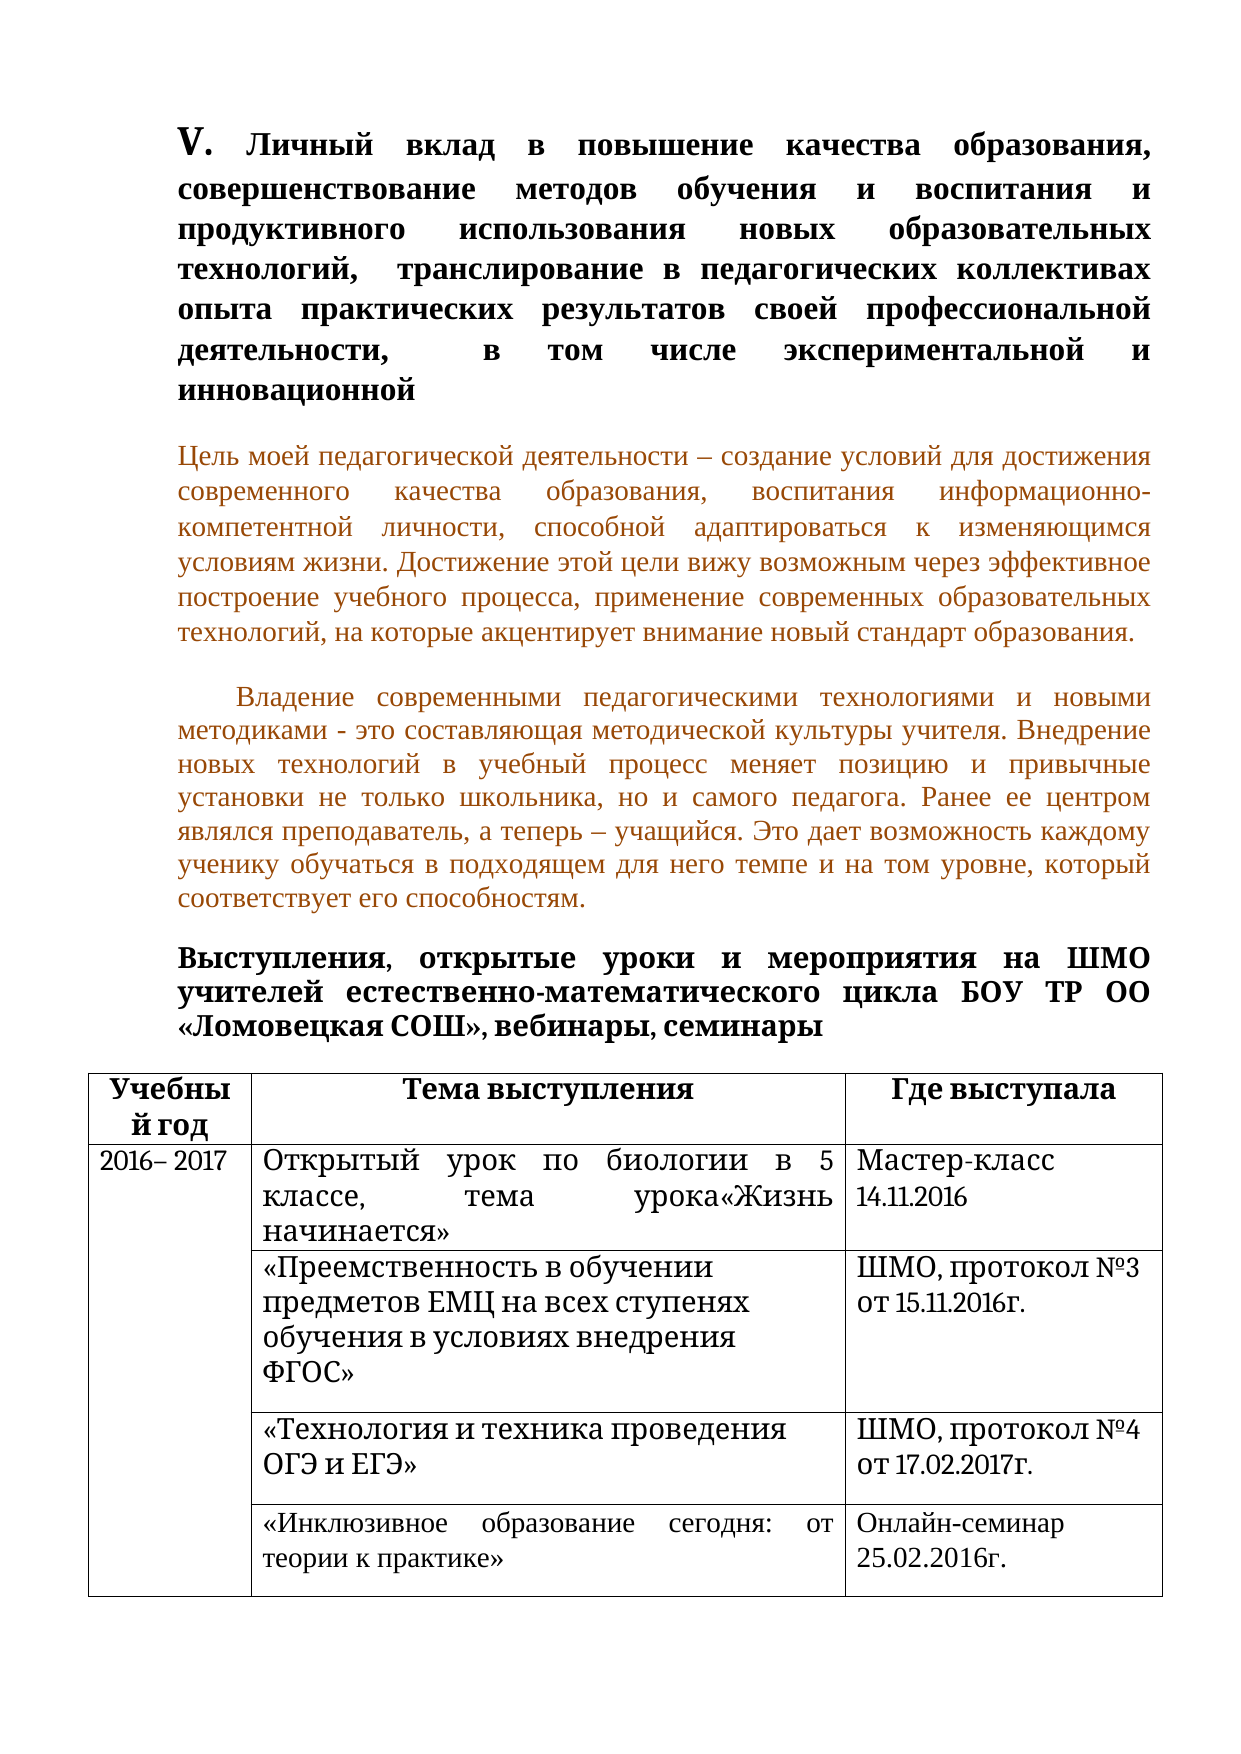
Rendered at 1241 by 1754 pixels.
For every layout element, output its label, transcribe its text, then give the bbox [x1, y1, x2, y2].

text V. Личный вклад в повышение качества образования, совершенствование методов обучения и воспитания и продуктивного использования новых образовательных технологий, транслирование в педагогических коллективах опыта практических результатов своей профессиональной деятельности, в том числе экспериментальной и инновационной [177, 118, 1152, 407]
table_cell Мастер-класс 14.11.2016 [846, 1145, 1162, 1250]
table_cell ШМО, протокол №3 от 15.11.2016г. [846, 1251, 1162, 1412]
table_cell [252, 1505, 845, 1596]
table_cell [846, 1505, 1162, 1596]
table_header Где выступала [846, 1074, 1162, 1143]
text Цель моей педагогической деятельности – создание условий для достижения современного качества образования, воспитания информационно-компетентной личности, способной адаптироваться к изменяющимся условиям жизни. Достижение этой цели вижу возможным через эффективное построение учебного процесса, применение современных образовательных технологий, на которые акцентирует внимание новый стандарт образования. [177, 438, 1152, 648]
table_header Учебный год [89, 1074, 251, 1143]
table_cell 2016– 2017 [89, 1145, 251, 1596]
table_cell «Преемственность в обучении предметов ЕМЦ на всех ступенях обучения в условиях внедрения ФГОС» [252, 1251, 845, 1412]
table_cell «Технология и техника проведения ОГЭ и ЕГЭ» [252, 1413, 845, 1504]
text Выступления, открытые уроки и мероприятия на ШМО учителей естественно-математического цикла БОУ ТР ОО «Ломовецкая СОШ», вебинары, семинары [177, 943, 1152, 1043]
table_header Тема выступления [252, 1074, 845, 1143]
table_cell Открытый урок по биологии в 5 классе, тема урока«Жизнь начинается» [252, 1145, 845, 1250]
text Владение современными педагогическими технологиями и новыми методиками - это составляющая методической культуры учителя. Внедрение новых технологий в учебный процесс меняет позицию и привычные установки не только школьника, но и самого педагога. Ранее ее центром являлся преподаватель, а теперь – учащийся. Это дает возможность каждому ученику обучаться в подходящем для него темпе и на том уровне, который соответствует его способностям. [177, 679, 1152, 913]
table_cell ШМО, протокол №4 от 17.02.2017г. [846, 1413, 1162, 1504]
